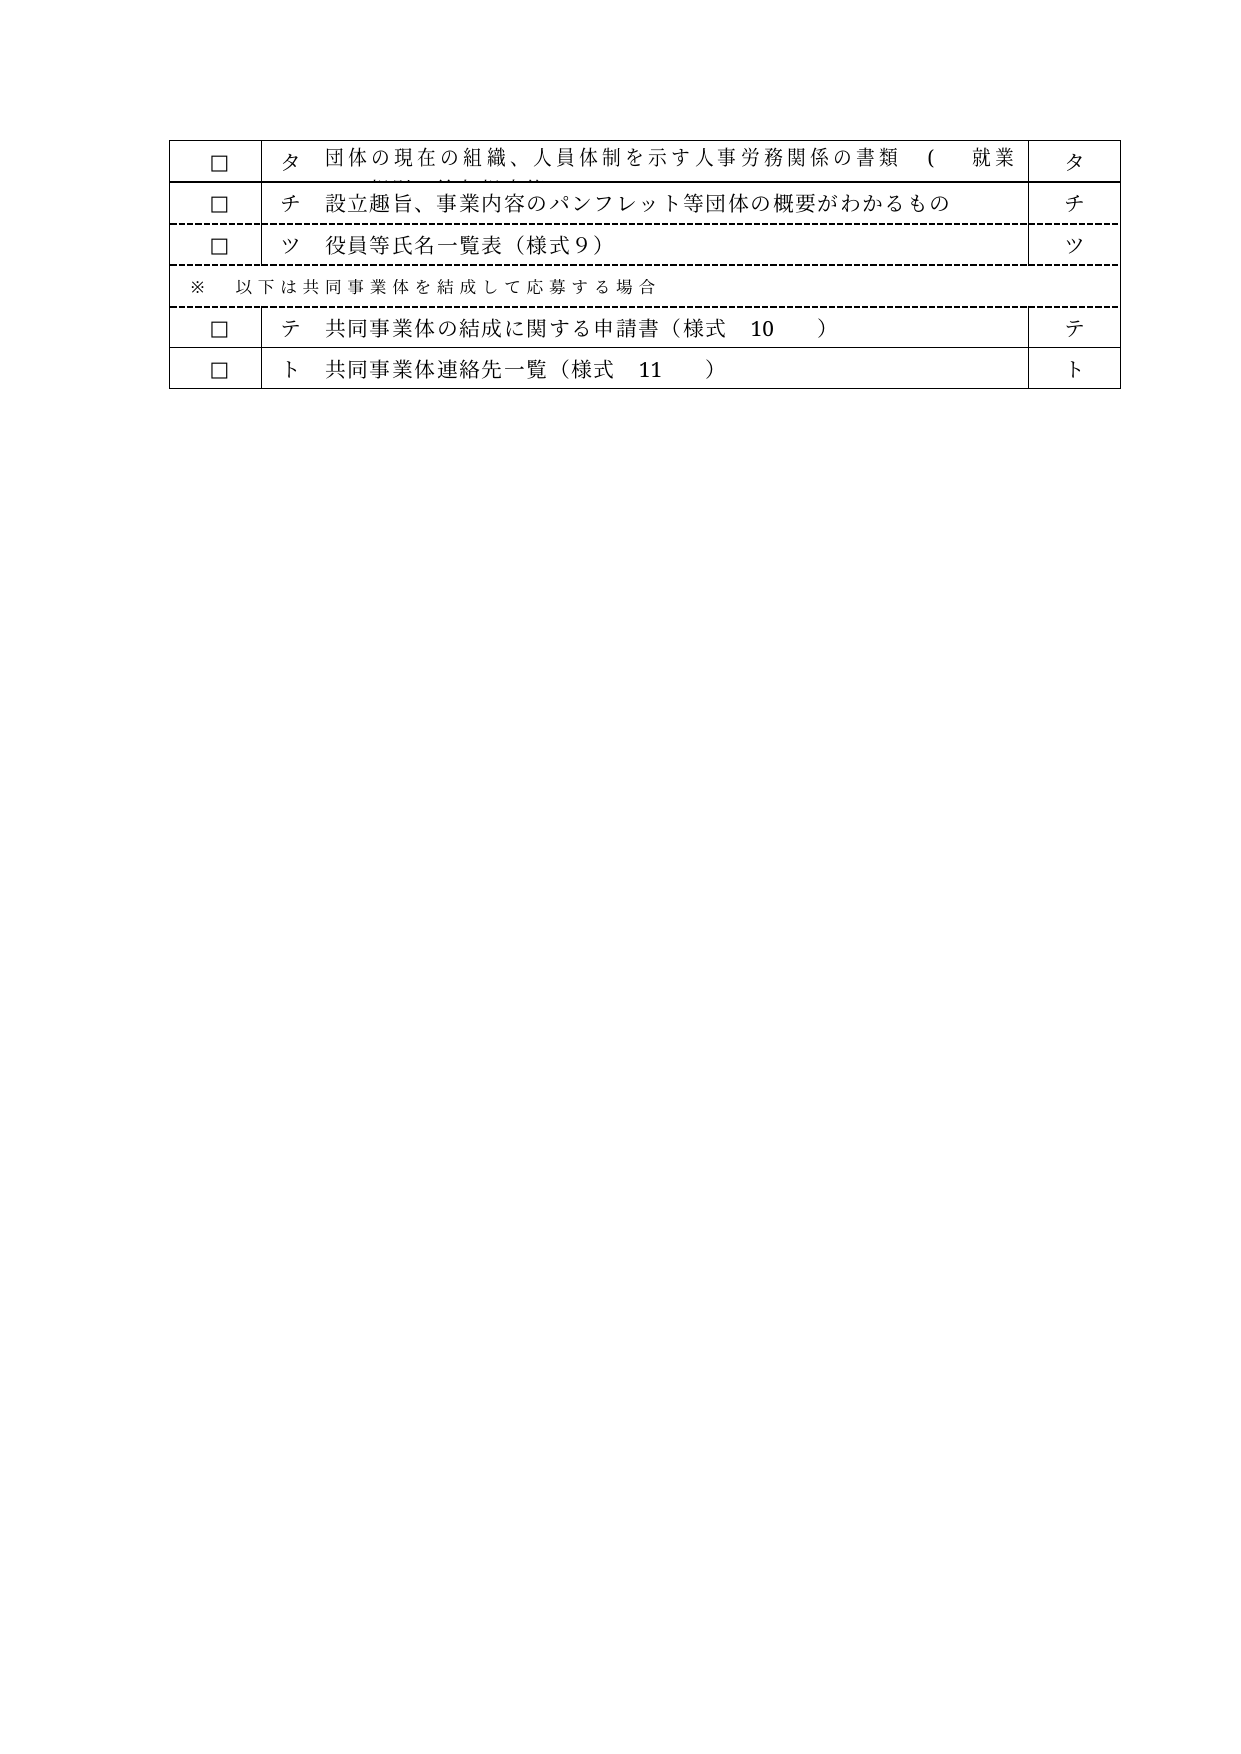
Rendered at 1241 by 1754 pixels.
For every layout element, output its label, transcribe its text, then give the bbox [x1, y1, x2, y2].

table_cell タ [1029, 141, 1120, 181]
table_cell テ [262, 306, 307, 347]
table_cell 役員等氏名一覧表（様式９） [307, 223, 1028, 264]
table_cell □ [170, 141, 261, 181]
table_cell ト [262, 348, 307, 388]
table_cell □ [170, 223, 261, 264]
table_cell □ [170, 183, 261, 223]
table_cell ※以下は共同事業体を結成して応募する場合 [170, 264, 1120, 306]
table_cell 団体の現在の組織、人員体制を示す人事労務関係の書類(就業規則、給与規定等) [307, 141, 1028, 181]
table_cell チ [262, 183, 307, 223]
table_cell テ [1029, 306, 1120, 347]
table_cell ツ [262, 223, 307, 264]
table_cell ツ [1029, 223, 1120, 264]
table_cell 設立趣旨、事業内容のパンフレット等団体の概要がわかるもの [307, 183, 1028, 223]
table_cell チ [1029, 183, 1120, 223]
table_cell 共同事業体連絡先一覧（様式11） [307, 348, 1028, 388]
table_cell ト [1029, 348, 1120, 388]
table_cell タ [262, 141, 307, 181]
table_cell □ [170, 306, 261, 347]
table_cell □ [170, 348, 261, 388]
table_cell 共同事業体の結成に関する申請書（様式10） [307, 306, 1028, 347]
